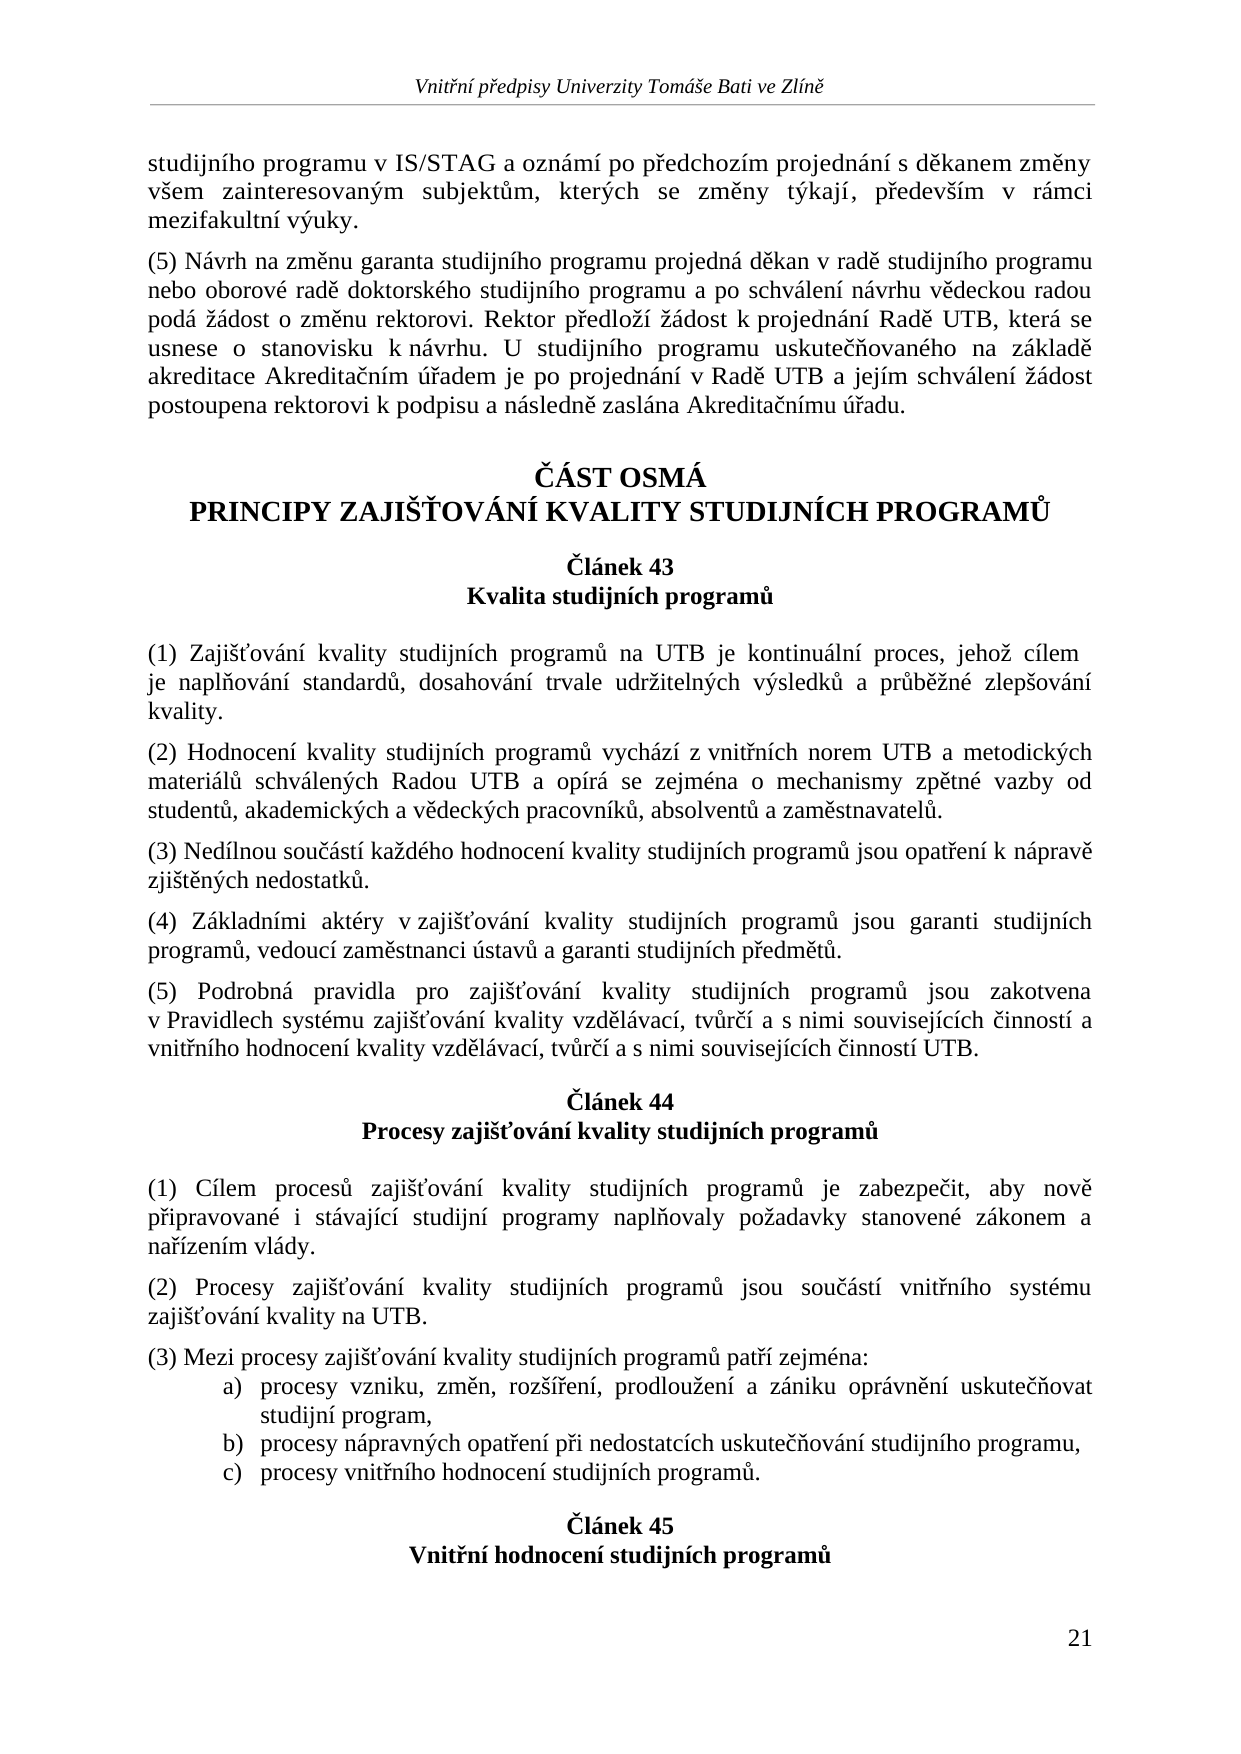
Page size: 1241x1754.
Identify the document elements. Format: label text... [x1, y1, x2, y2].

text ČÁST OSMÁ [148, 460, 1093, 494]
list procesy vzniku, změn, rozšíření, prodloužení a zániku oprávnění uskutečňovat studijní program, [223, 1371, 1093, 1428]
text (1) Zajišťování kvality studijních programů na UTB je kontinuální proces, jehož cílem je naplňování standardů, dosahování trvale udržitelných výsledků a průběžné zlepšování kvality. [148, 638, 1093, 725]
text (3) Nedílnou součástí každého hodnocení kvality studijních programů jsou opatření k nápravě zjištěných nedostatků. [148, 836, 1093, 893]
text (3) Mezi procesy zajišťování kvality studijních programů patří zejména: [148, 1342, 1093, 1371]
text Procesy zajišťování kvality studijních programů [148, 1116, 1093, 1145]
text Kvalita studijních programů [148, 581, 1093, 610]
text (4) Základními aktéry v zajišťování kvality studijních programů jsou garanti studijních programů, vedoucí zaměstnanci ústavů a garanti studijních předmětů. [148, 906, 1093, 963]
text (5) Podrobná pravidla pro zajišťování kvality studijních programů jsou zakotvena v Pravidlech systému zajišťování kvality vzdělávací, tvůrčí a s nimi souvisejících činností a vnitřního hodnocení kvality vzdělávací, tvůrčí a s nimi souvisejících činností UTB. [148, 976, 1093, 1062]
list procesy nápravných opatření při nedostatcích uskutečňování studijního programu, [223, 1428, 1093, 1457]
text Článek 44 [148, 1087, 1093, 1116]
text (2) Procesy zajišťování kvality studijních programů jsou součástí vnitřního systému zajišťování kvality na UTB. [148, 1272, 1093, 1330]
text (2) Hodnocení kvality studijních programů vychází z vnitřních norem UTB a metodických materiálů schválených Radou UTB a opírá se zejména o mechanismy zpětné vazby od studentů, akademických a vědeckých pracovníků, absolventů a zaměstnavatelů. [148, 737, 1093, 823]
text Článek 45 [148, 1511, 1093, 1540]
text Vnitřní hodnocení studijních programů [148, 1540, 1093, 1568]
text Článek 43 [148, 552, 1093, 581]
text (5) Návrh na změnu garanta studijního programu projedná děkan v radě studijního programu nebo oborové radě doktorského studijního programu a po schválení návrhu vědeckou radou podá žádost o změnu rektorovi. Rektor předloží žádost k projednání Radě UTB, která se usnese o stanovisku k návrhu. U studijního programu uskutečňovaného na základě akreditace Akreditačním úřadem je po projednání v Radě UTB a jejím schválení žádost postoupena rektorovi k podpisu a následně zaslána Akreditačnímu úřadu. [148, 246, 1093, 419]
text PRINCIPY ZAJIŠŤOVÁNÍ KVALITY STUDIJNÍCH PROGRAMŮ [148, 494, 1093, 527]
list procesy vnitřního hodnocení studijních programů. [223, 1457, 1093, 1486]
text (1) Cílem procesů zajišťování kvality studijních programů je zabezpečit, aby nově připravované i stávající studijní programy naplňovaly požadavky stanovené zákonem a nařízením vlády. [148, 1173, 1093, 1260]
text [148, 148, 1093, 234]
